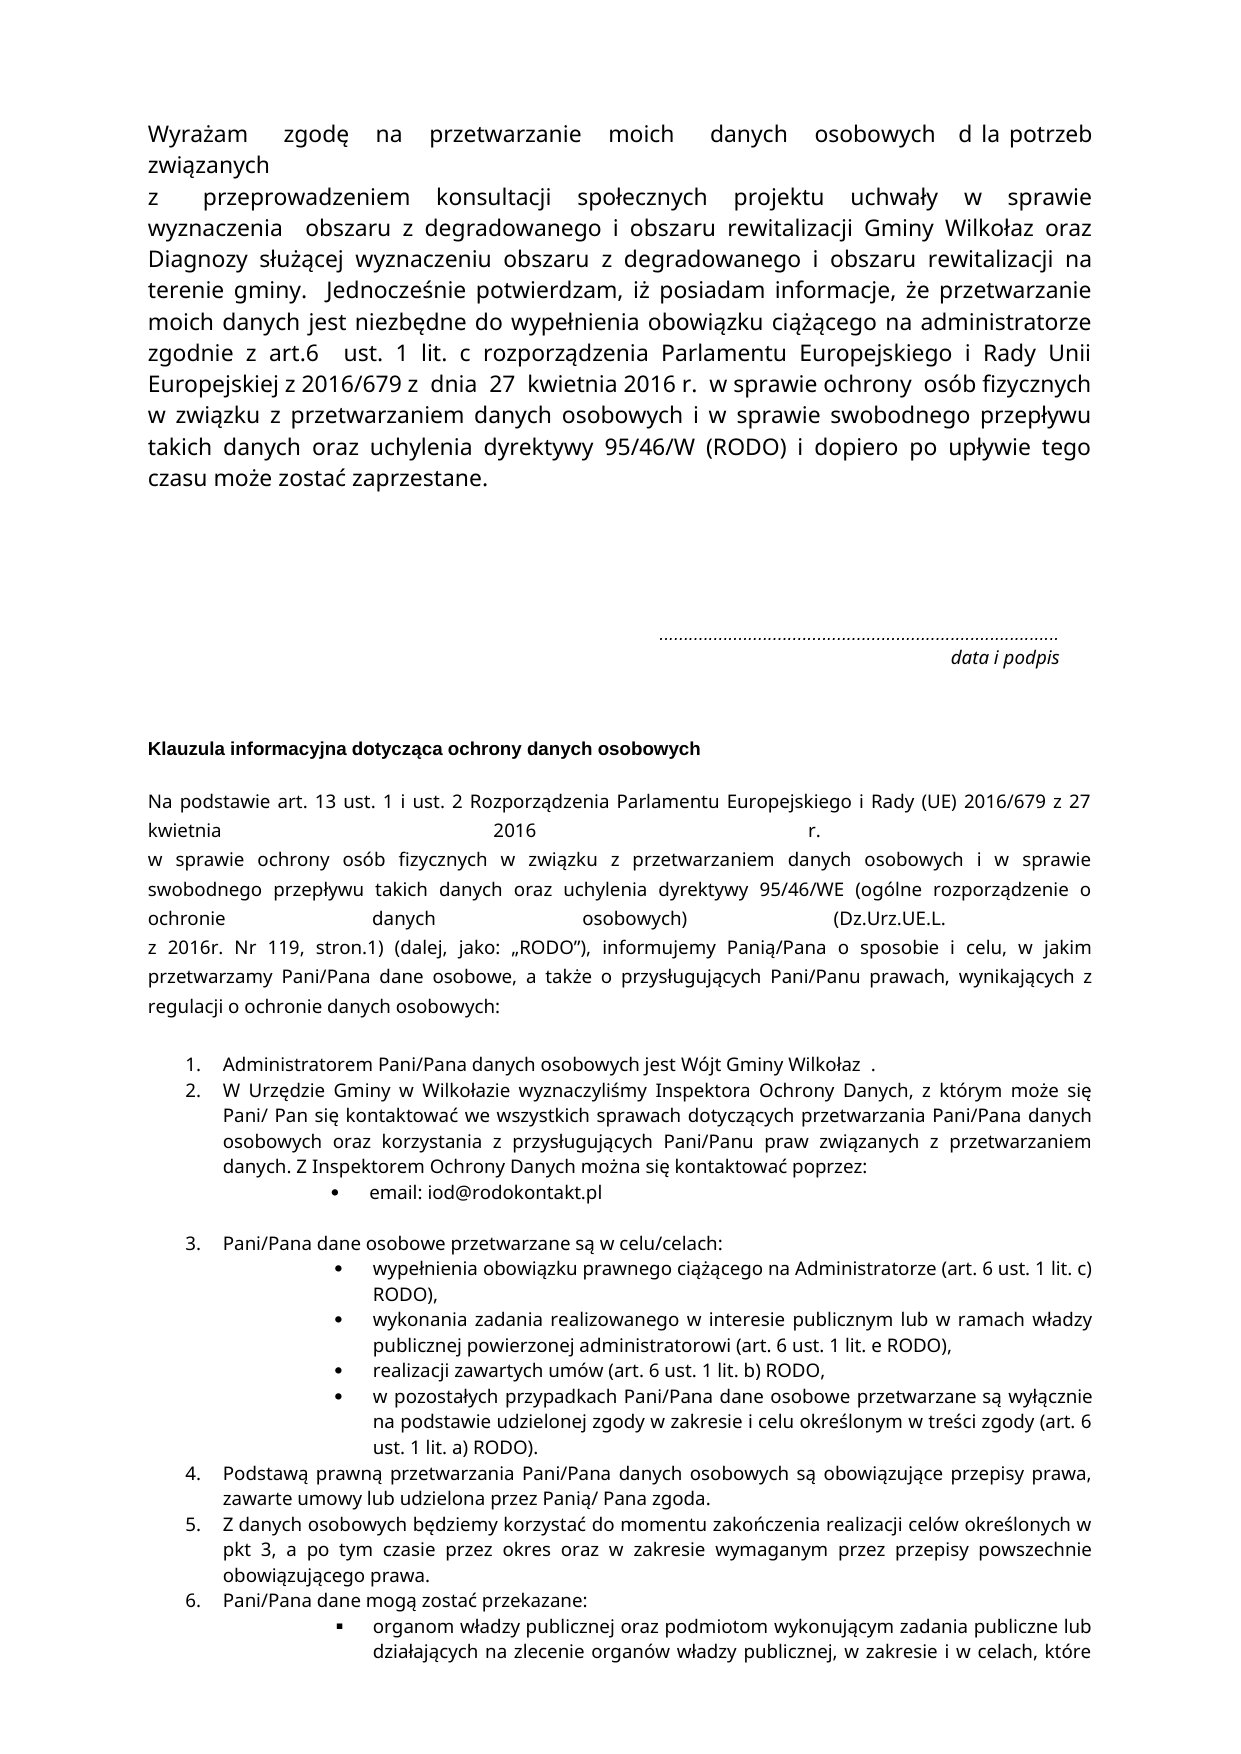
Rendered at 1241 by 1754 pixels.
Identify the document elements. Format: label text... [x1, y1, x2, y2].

list email: iod@rodokontakt.pl [332, 1179, 1093, 1204]
list Pani/Pana dane osobowe przetwarzane są w celu/celach: [185, 1230, 1093, 1256]
text Na podstawie art. 13 ust. 1 i ust. 2 Rozporządzenia Parlamentu Europejskiego i Rady (UE) 2016/679 z 27 kwietnia 2016 r. w sprawie ochrony osób fizycznych w związku z przetwarzaniem danych osobowych i w sprawie swobodnego przepływu takich danych oraz uchylenia dyrektywy 95/46/WE (ogólne rozporządzenie o ochronie danych osobowych) (Dz.Urz.UE.L. z 2016r. Nr 119, stron.1) (dalej, jako: „RODO”), informujemy Panią/Pana o sposobie i celu, w jakim przetwarzamy Pani/Pana dane osobowe, a także o przysługujących Pani/Panu prawach, wynikających z regulacji o ochronie danych osobowych: [148, 788, 1093, 1018]
text data i podpis [148, 644, 1062, 670]
list Podstawą prawną przetwarzania Pani/Pana danych osobowych są obowiązujące przepisy prawa, zawarte umowy lub udzielona przez Panią/ Pana zgoda. [185, 1460, 1093, 1511]
list wypełnienia obowiązku prawnego ciążącego na Administratorze (art. 6 ust. 1 lit. c) RODO), [335, 1256, 1093, 1307]
subtitle ................................................................................. [148, 623, 1062, 644]
list Pani/Pana dane mogą zostać przekazane: [185, 1587, 1093, 1613]
list realizacji zawartych umów (art. 6 ust. 1 lit. b) RODO, [335, 1358, 1093, 1383]
list w pozostałych przypadkach Pani/Pana dane osobowe przetwarzane są wyłącznie na podstawie udzielonej zgody w zakresie i celu określonym w treści zgody (art. 6 ust. 1 lit. a) RODO). [335, 1383, 1093, 1460]
list wykonania zadania realizowanego w interesie publicznym lub w ramach władzy publicznej powierzonej administratorowi (art. 6 ust. 1 lit. e RODO), [335, 1307, 1093, 1358]
list Administratorem Pani/Pana danych osobowych jest Wójt Gminy Wilkołaz . [185, 1051, 1093, 1077]
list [335, 1613, 1093, 1664]
text Klauzula informacyjna dotycząca ochrony danych osobowych [148, 737, 1093, 759]
list W Urzędzie Gminy w Wilkołazie wyznaczyliśmy Inspektora Ochrony Danych, z którym może się Pani/ Pan się kontaktować we wszystkich sprawach dotyczących przetwarzania Pani/Pana danych osobowych oraz korzystania z przysługujących Pani/Panu praw związanych z przetwarzaniem danych. Z Inspektorem Ochrony Danych można się kontaktować poprzez: [185, 1077, 1093, 1179]
list Z danych osobowych będziemy korzystać do momentu zakończenia realizacji celów określonych w pkt 3, a po tym czasie przez okres oraz w zakresie wymaganym przez przepisy powszechnie obowiązującego prawa. [185, 1511, 1093, 1587]
text Wyrażam zgodę na przetwarzanie moich danych osobowych d la potrzeb związanych z przeprowadzeniem konsultacji społecznych projektu uchwały w sprawie wyznaczenia obszaru z degradowanego i obszaru rewitalizacji Gminy Wilkołaz oraz Diagnozy służącej wyznaczeniu obszaru z degradowanego i obszaru rewitalizacji na terenie gminy. Jednocześnie potwierdzam, iż posiadam informacje, że przetwarzanie moich danych jest niezbędne do wypełnienia obowiązku ciążącego na administratorze zgodnie z art.6 ust. 1 lit. c rozporządzenia Parlamentu Europejskiego i Rady Unii Europejskiej z 2016/679 z dnia 27 kwietnia 2016 r. w sprawie ochrony osób fizycznych w związku z przetwarzaniem danych osobowych i w sprawie swobodnego przepływu takich danych oraz uchylenia dyrektywy 95/46/W (RODO) i dopiero po upływie tego czasu może zostać zaprzestane. [148, 118, 1093, 493]
